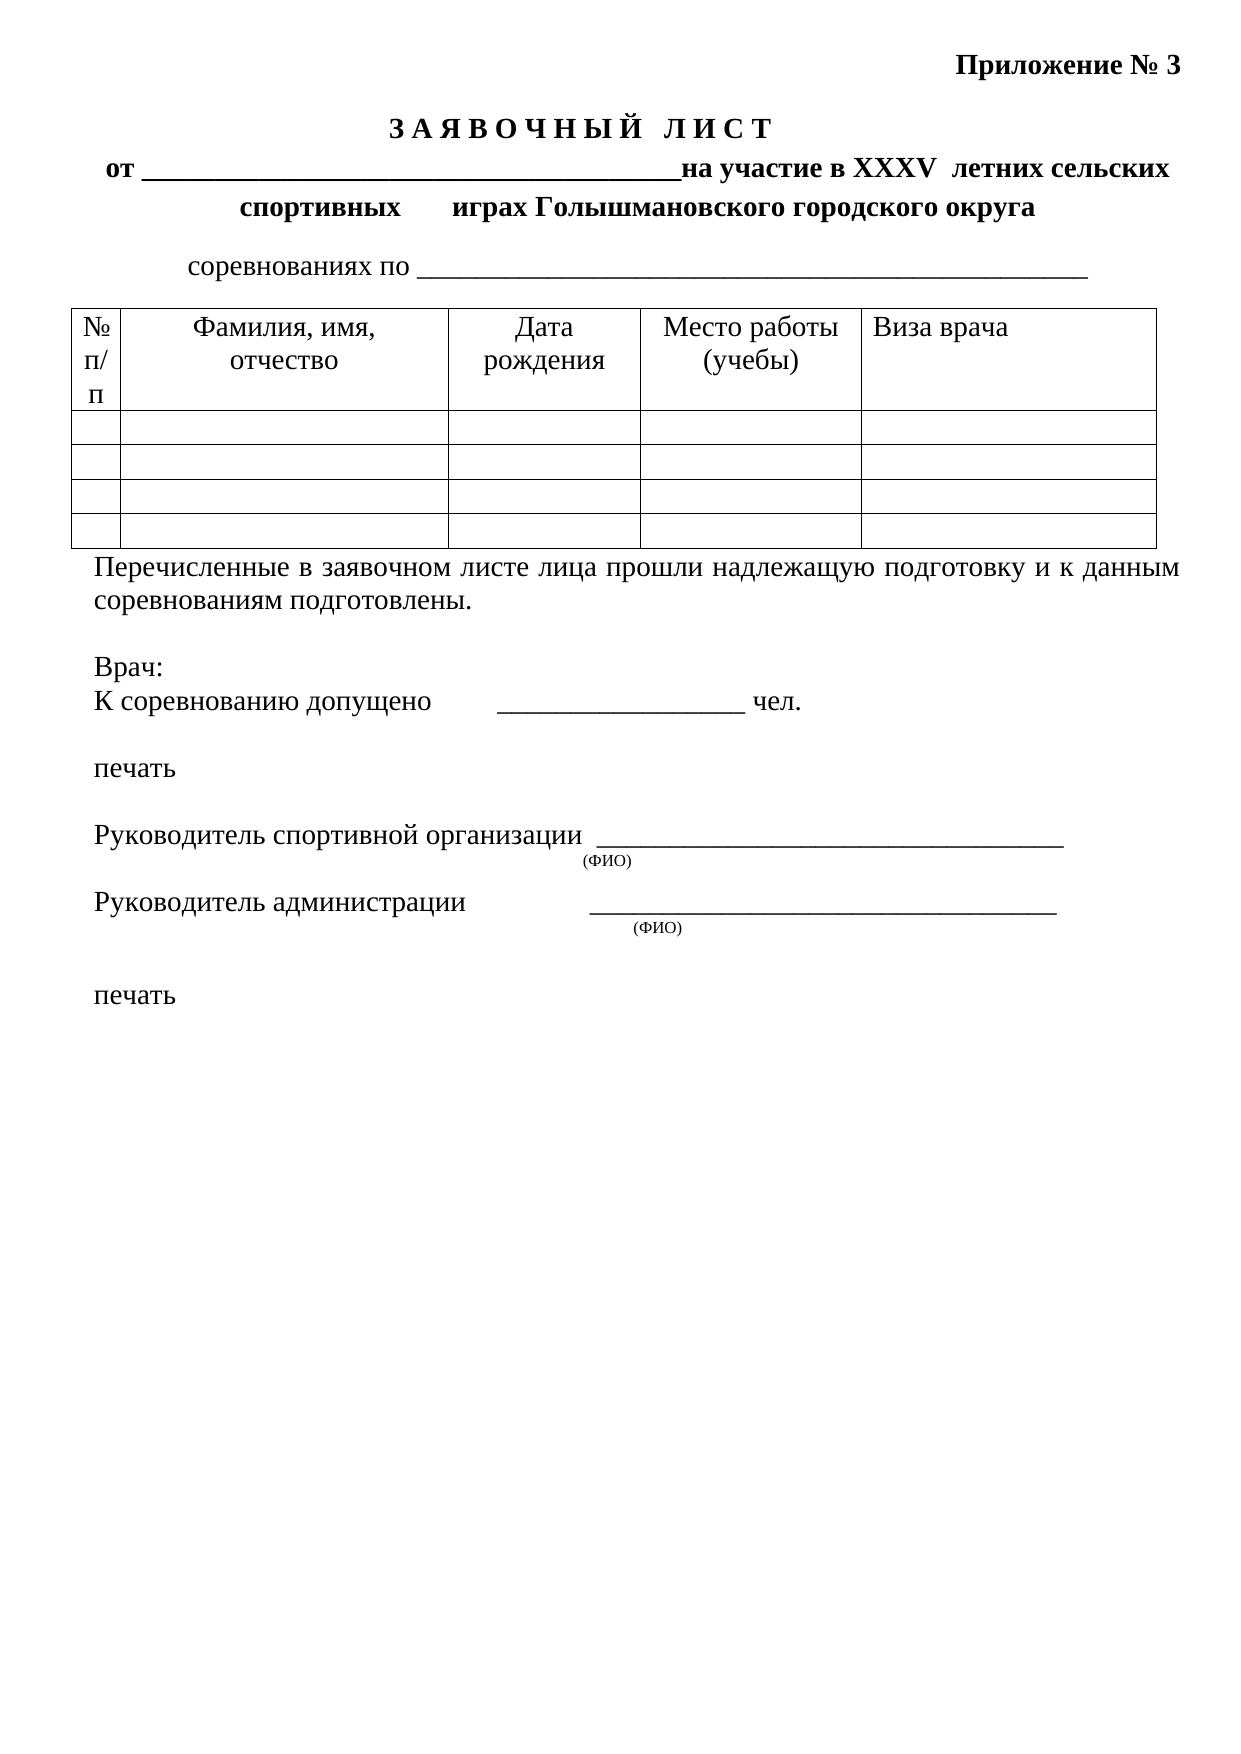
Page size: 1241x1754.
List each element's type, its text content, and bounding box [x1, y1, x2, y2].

table_cell [641, 445, 861, 479]
table_header Место работы (учебы) [641, 309, 861, 409]
text Руководитель администрации ________________________________ [94, 884, 1181, 918]
table_cell [449, 480, 640, 513]
table_cell [121, 480, 448, 513]
table_cell [72, 480, 120, 513]
table_cell [641, 480, 861, 513]
text К соревнованию допущено _________________ чел. [94, 683, 1181, 717]
table_cell [72, 445, 120, 479]
table_header № п/п [72, 309, 120, 409]
text соревнованиях по ______________________________________________ [94, 248, 1181, 282]
table_cell [121, 411, 448, 444]
text Перечисленные в заявочном листе лица прошли надлежащую подготовку и к данным соревнованиям подготовлены. [94, 549, 1181, 616]
text (ФИО) [94, 918, 1181, 951]
table_cell [862, 480, 1156, 513]
text Руководитель спортивной организации ________________________________ [94, 817, 1181, 851]
table_cell [72, 514, 120, 548]
text печать [94, 750, 1181, 784]
text печать [94, 977, 1181, 1011]
text Врач: [94, 649, 1181, 683]
table_cell [449, 445, 640, 479]
text (ФИО) [94, 851, 1181, 884]
table_header Фамилия, имя, отчество [121, 309, 448, 409]
text З А Я В О Ч Н Ы Й Л И С Т [315, 111, 1181, 144]
table_cell [641, 411, 861, 444]
table_cell [121, 445, 448, 479]
table_header Виза врача [862, 309, 1156, 409]
table_cell [72, 411, 120, 444]
table_header Дата рождения [449, 309, 640, 409]
table_cell [862, 514, 1156, 548]
table_cell [449, 514, 640, 548]
table_cell [862, 445, 1156, 479]
text от _____________________________________на участие в XXXV летних сельских спортивных играх Голышмановского городского округа [94, 151, 1181, 223]
table_cell [121, 514, 448, 548]
table_cell [449, 411, 640, 444]
table_cell [641, 514, 861, 548]
table_cell [862, 411, 1156, 444]
text Приложение № 3 [94, 47, 1181, 81]
